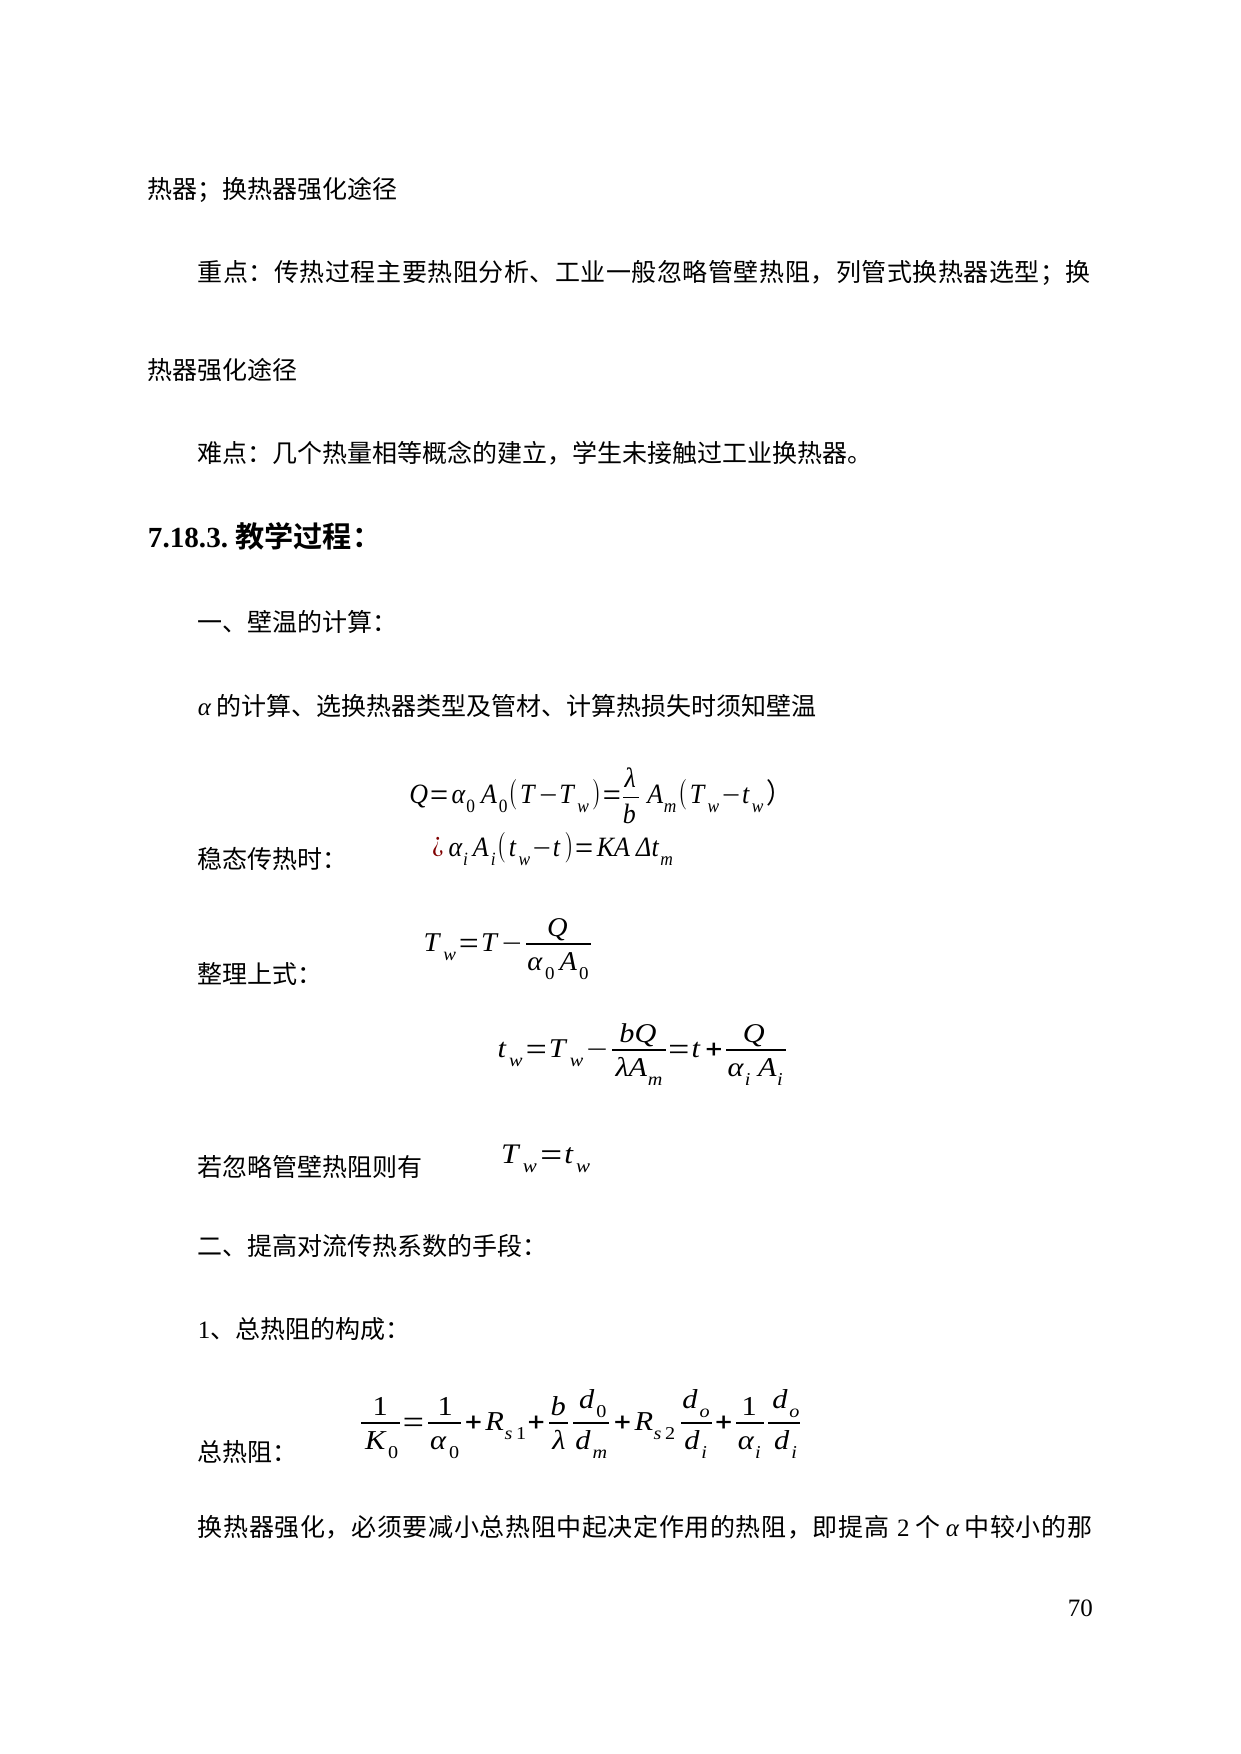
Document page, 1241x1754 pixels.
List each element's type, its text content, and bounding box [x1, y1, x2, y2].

text 重点：传热过程主要热阻分析、工业一般忽略管壁热阻，列管式换热器选型；换热器强化途径 [148, 238, 1092, 401]
text 稳态传热时： [148, 755, 1092, 885]
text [148, 1493, 1092, 1558]
text 整理上式： [148, 903, 1092, 1000]
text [148, 155, 1092, 220]
text 若忽略管壁热阻则有 [148, 1128, 1092, 1193]
text 1、总热阻的构成： [148, 1295, 1092, 1360]
text 二、提高对流传热系数的手段： [148, 1212, 1092, 1277]
text 难点：几个热量相等概念的建立，学生未接触过工业换热器。 [148, 419, 1092, 484]
subtitle 教学过程： [148, 502, 1092, 567]
text 总热阻： [148, 1378, 1092, 1475]
text 一、壁温的计算： [148, 588, 1092, 653]
text α的计算、选换热器类型及管材、计算热损失时须知壁温 [148, 672, 1092, 737]
